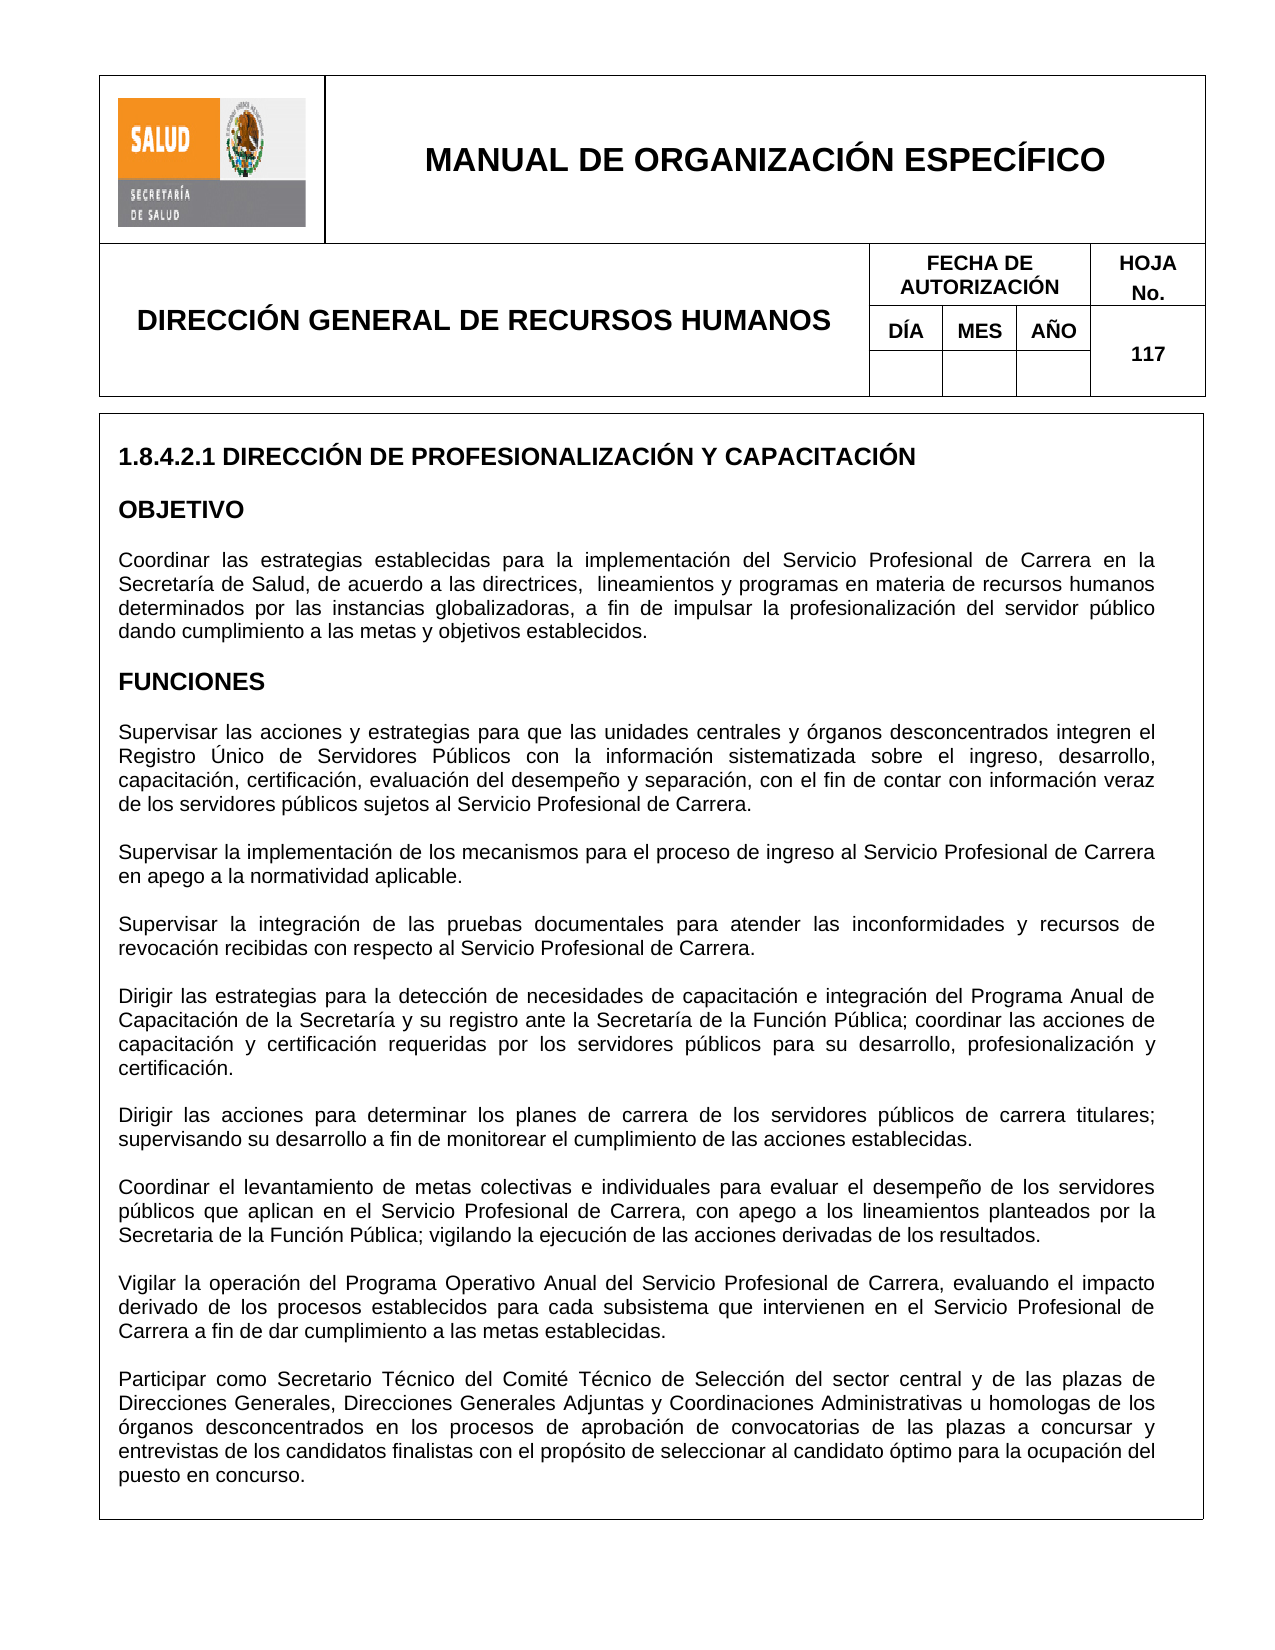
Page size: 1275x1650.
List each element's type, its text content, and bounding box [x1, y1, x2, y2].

text FUNCIONES [118, 667, 1157, 696]
picture [118, 98, 306, 227]
text Coordinar el levantamiento de metas colectivas e individuales para evaluar el desempeño de los servidores públicos que aplican en el Servicio Profesional de Carrera, con apego a los lineamientos planteados por la Secretaria de la Función Pública; vigilando la ejecución de las acciones derivadas de los resultados. [118, 1175, 1157, 1247]
text Supervisar las acciones y estrategias para que las unidades centrales y órganos desconcentrados integren el Registro Único de Servidores Públicos con la información sistematizada sobre el ingreso, desarrollo, capacitación, certificación, evaluación del desempeño y separación, con el fin de contar con información veraz de los servidores públicos sujetos al Servicio Profesional de Carrera. [118, 720, 1157, 816]
text Supervisar la integración de las pruebas documentales para atender las inconformidades y recursos de revocación recibidas con respecto al Servicio Profesional de Carrera. [118, 912, 1157, 959]
text Participar como Secretario Técnico del Comité Técnico de Selección del sector central y de las plazas de Direcciones Generales, Direcciones Generales Adjuntas y Coordinaciones Administrativas u homologas de los órganos desconcentrados en los procesos de aprobación de convocatorias de las plazas a concursar y entrevistas de los candidatos finalistas con el propósito de seleccionar al candidato óptimo para la ocupación del puesto en concurso. [118, 1367, 1157, 1487]
text Dirigir las acciones para determinar los planes de carrera de los servidores públicos de carrera titulares; supervisando su desarrollo a fin de monitorear el cumplimiento de las acciones establecidas. [118, 1103, 1157, 1151]
text Coordinar las estrategias establecidas para la implementación del Servicio Profesional de Carrera en la Secretaría de Salud, de acuerdo a las directrices, lineamientos y programas en materia de recursos humanos determinados por las instancias globalizadoras, a fin de impulsar la profesionalización del servidor público dando cumplimiento a las metas y objetivos establecidos. [118, 547, 1157, 643]
text Supervisar la implementación de los mecanismos para el proceso de ingreso al Servicio Profesional de Carrera en apego a la normatividad aplicable. [118, 840, 1157, 888]
text Vigilar la operación del Programa Operativo Anual del Servicio Profesional de Carrera, evaluando el impacto derivado de los procesos establecidos para cada subsistema que intervienen en el Servicio Profesional de Carrera a fin de dar cumplimiento a las metas establecidas. [118, 1271, 1157, 1343]
text 1.8.4.2.1 DIRECCIÓN DE PROFESIONALIZACIÓN Y CAPACITACIÓN [118, 442, 1157, 471]
text Dirigir las estrategias para la detección de necesidades de capacitación e integración del Programa Anual de Capacitación de la Secretaría y su registro ante la Secretaría de la Función Pública; coordinar las acciones de capacitación y certificación requeridas por los servidores públicos para su desarrollo, profesionalización y certificación. [118, 983, 1157, 1079]
text OBJETIVO [118, 495, 1157, 523]
